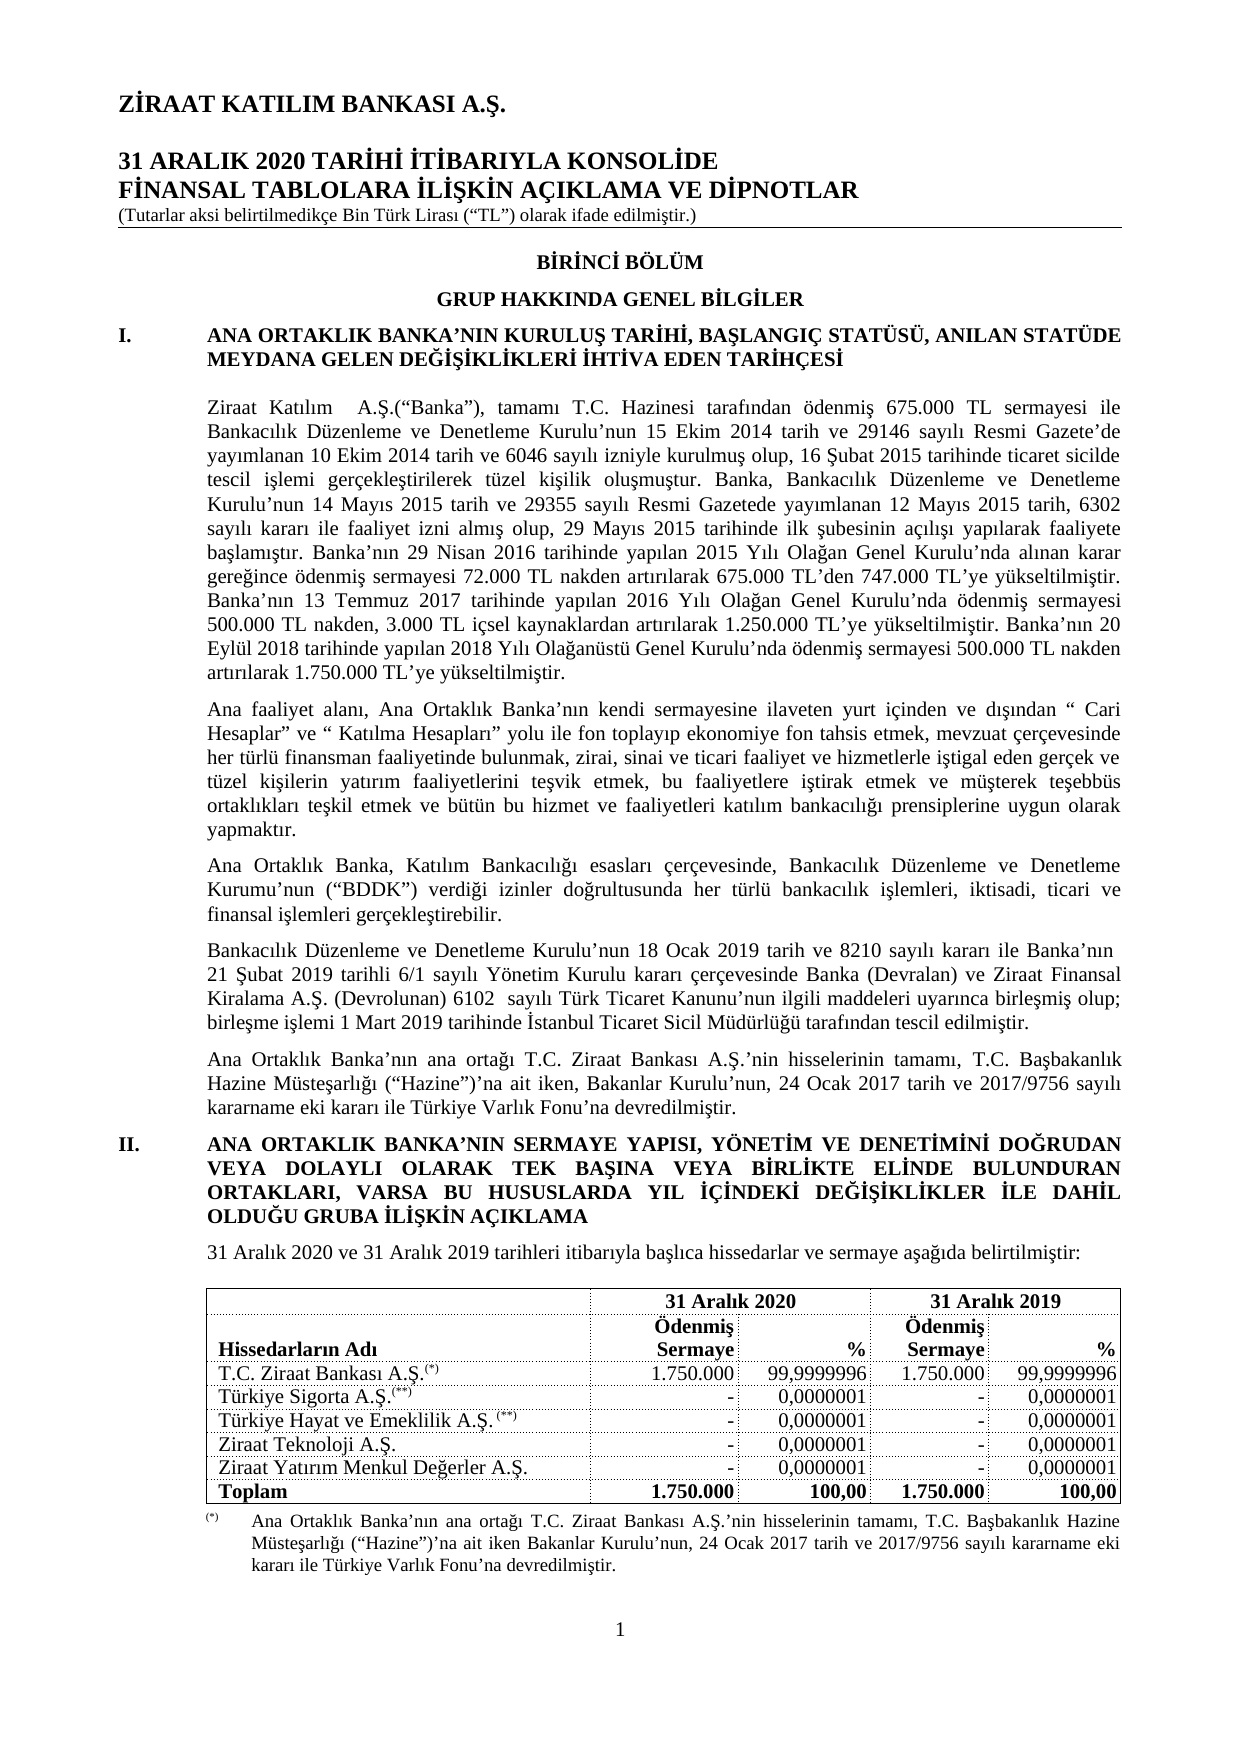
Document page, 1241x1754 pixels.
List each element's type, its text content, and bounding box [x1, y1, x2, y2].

table_cell 1.750.000 [591, 1479, 738, 1503]
text GRUP HAKKINDA GENEL BİLGİLER [118, 286, 1122, 311]
table_cell % [738, 1314, 871, 1361]
text 31 Aralık 2020 ve 31 Aralık 2019 tarihleri itibarıyla başlıca hissedarlar ve sermaye aşağıda belirtilmiştir: [207, 1240, 1122, 1264]
table_cell - [871, 1432, 988, 1456]
text BİRİNCİ BÖLÜM [118, 252, 1122, 274]
text Ana Ortaklık Banka, Katılım Bankacılığı esasları çerçevesinde, Bankacılık Düzenleme ve Denetleme Kurumu’nun (“BDDK”) verdiği izinler doğrultusunda her türlü bankacılık işlemleri, iktisadi, ticari ve finansal işlemleri gerçekleştirebilir. [207, 853, 1122, 926]
table_cell - [591, 1456, 738, 1479]
table_cell 99,9999996 [989, 1361, 1120, 1385]
table_cell Toplam [207, 1479, 591, 1503]
table_header [207, 1289, 591, 1313]
table_header 31 Aralık 2020 [591, 1289, 871, 1313]
table_cell - [591, 1409, 738, 1432]
text I. ANA ORTAKLIK BANKA’NIN KURULUŞ TARİHİ, BAŞLANGIÇ STATÜSÜ, ANILAN STATÜDE MEYDANA GELEN DEĞİŞİKLİKLERİ İHTİVA EDEN TARİHÇESİ [118, 323, 1122, 371]
table_cell 0,0000001 [989, 1409, 1120, 1432]
table_cell - [591, 1385, 738, 1408]
table_cell Türkiye Hayat ve Emeklilik A.Ş. (**) [207, 1409, 591, 1432]
table_cell 0,0000001 [989, 1456, 1120, 1479]
text Ana Ortaklık Banka’nın ana ortağı T.C. Ziraat Bankası A.Ş.’nin hisselerinin tamamı, T.C. Başbakanlık Hazine Müsteşarlığı (“Hazine”)’na ait iken, Bakanlar Kurulu’nun, 24 Ocak 2017 tarih ve 2017/9756 sayılı kararname eki kararı ile Türkiye Varlık Fonu’na devredilmiştir. [207, 1047, 1122, 1119]
table_cell % [989, 1314, 1120, 1361]
text Ziraat Katılım A.Ş.(“Banka”), tamamı T.C. Hazinesi tarafından ödenmiş 675.000 TL sermayesi ile Bankacılık Düzenleme ve Denetleme Kurulu’nun 15 Ekim 2014 tarih ve 29146 sayılı Resmi Gazete’de yayımlanan 10 Ekim 2014 tarih ve 6046 sayılı izniyle kurulmuş olup, 16 Şubat 2015 tarihinde ticaret sicilde tescil işlemi gerçekleştirilerek tüzel kişilik oluşmuştur. Banka, Bankacılık Düzenleme ve Denetleme Kurulu’nun 14 Mayıs 2015 tarih ve 29355 sayılı Resmi Gazetede yayımlanan 12 Mayıs 2015 tarih, 6302 sayılı kararı ile faaliyet izni almış olup, 29 Mayıs 2015 tarihinde ilk şubesinin açılışı yapılarak faaliyete başlamıştır. Banka’nın 29 Nisan 2016 tarihinde yapılan 2015 Yılı Olağan Genel Kurulu’nda alınan karar gereğince ödenmiş sermayesi 72.000 TL nakden artırılarak 675.000 TL’den 747.000 TL’ye yükseltilmiştir. Banka’nın 13 Temmuz 2017 tarihinde yapılan 2016 Yılı Olağan Genel Kurulu’nda ödenmiş sermayesi 500.000 TL nakden, 3.000 TL içsel kaynaklardan artırılarak 1.250.000 TL’ye yükseltilmiştir. Banka’nın 20 Eylül 2018 tarihinde yapılan 2018 Yılı Olağanüstü Genel Kurulu’nda ödenmiş sermayesi 500.000 TL nakden artırılarak 1.750.000 TL’ye yükseltilmiştir. [207, 395, 1122, 684]
table_cell 1.750.000 [871, 1361, 988, 1385]
text II. ANA ORTAKLIK BANKA’NIN SERMAYE YAPISI, YÖNETİM VE DENETİMİNİ DOĞRUDAN VEYA DOLAYLI OLARAK TEK BAŞINA VEYA BİRLİKTE ELİNDE BULUNDURAN ORTAKLARI, VARSA BU HUSUSLARDA YIL İÇİNDEKİ DEĞİŞİKLİKLER İLE DAHİL OLDUĞU GRUBA İLİŞKİN AÇIKLAMA [118, 1131, 1122, 1228]
table_cell Türkiye Sigorta A.Ş.(**) [207, 1385, 591, 1408]
table_cell 1.750.000 [871, 1479, 988, 1503]
table_cell - [591, 1432, 738, 1456]
table_cell 1.750.000 [591, 1361, 738, 1385]
table_cell Ödenmiş Sermaye [591, 1314, 738, 1361]
text (*) Ana Ortaklık Banka’nın ana ortağı T.C. Ziraat Bankası A.Ş.’nin hisselerinin tamamı, T.C. Başbakanlık Hazine Müsteşarlığı (“Hazine”)’na ait iken Bakanlar Kurulu’nun, 24 Ocak 2017 tarih ve 2017/9756 sayılı kararname eki kararı ile Türkiye Varlık Fonu’na devredilmiştir. [206, 1510, 1122, 1575]
table_cell T.C. Ziraat Bankası A.Ş.(*) [207, 1361, 591, 1385]
table_cell 0,0000001 [738, 1432, 871, 1456]
table_cell Ödenmiş Sermaye [871, 1314, 988, 1361]
table_cell 0,0000001 [738, 1409, 871, 1432]
table_header 31 Aralık 2019 [871, 1289, 1120, 1313]
table_cell Hissedarların Adı [207, 1314, 591, 1361]
table_cell 0,0000001 [738, 1385, 871, 1408]
text Bankacılık Düzenleme ve Denetleme Kurulu’nun 18 Ocak 2019 tarih ve 8210 sayılı kararı ile Banka’nın 21 Şubat 2019 tarihli 6/1 sayılı Yönetim Kurulu kararı çerçevesinde Banka (Devralan) ve Ziraat Finansal Kiralama A.Ş. (Devrolunan) 6102 sayılı Türk Ticaret Kanunu’nun ilgili maddeleri uyarınca birleşmiş olup; birleşme işlemi 1 Mart 2019 tarihinde İstanbul Ticaret Sicil Müdürlüğü tarafından tescil edilmiştir. [207, 938, 1122, 1034]
table_cell - [871, 1385, 988, 1408]
table_cell 100,00 [738, 1479, 871, 1503]
text Ana faaliyet alanı, Ana Ortaklık Banka’nın kendi sermayesine ilaveten yurt içinden ve dışından “ Cari Hesaplar” ve “ Katılma Hesapları” yolu ile fon toplayıp ekonomiye fon tahsis etmek, mevzuat çerçevesinde her türlü finansman faaliyetinde bulunmak, zirai, sinai ve ticari faaliyet ve hizmetlerle iştigal eden gerçek ve tüzel kişilerin yatırım faaliyetlerini teşvik etmek, bu faaliyetlere iştirak etmek ve müşterek teşebbüs ortaklıkları teşkil etmek ve bütün bu hizmet ve faaliyetleri katılım bankacılığı prensiplerine uygun olarak yapmaktır. [207, 696, 1122, 841]
table_cell Ziraat Teknoloji A.Ş. [207, 1432, 591, 1456]
table_cell - [871, 1409, 988, 1432]
table_cell 0,0000001 [989, 1385, 1120, 1408]
table_cell 100,00 [989, 1479, 1120, 1503]
table_cell 99,9999996 [738, 1361, 871, 1385]
table_cell Ziraat Yatırım Menkul Değerler A.Ş. [207, 1456, 591, 1479]
table_cell - [871, 1456, 988, 1479]
table_cell 0,0000001 [989, 1432, 1120, 1456]
table_cell 0,0000001 [738, 1456, 871, 1479]
